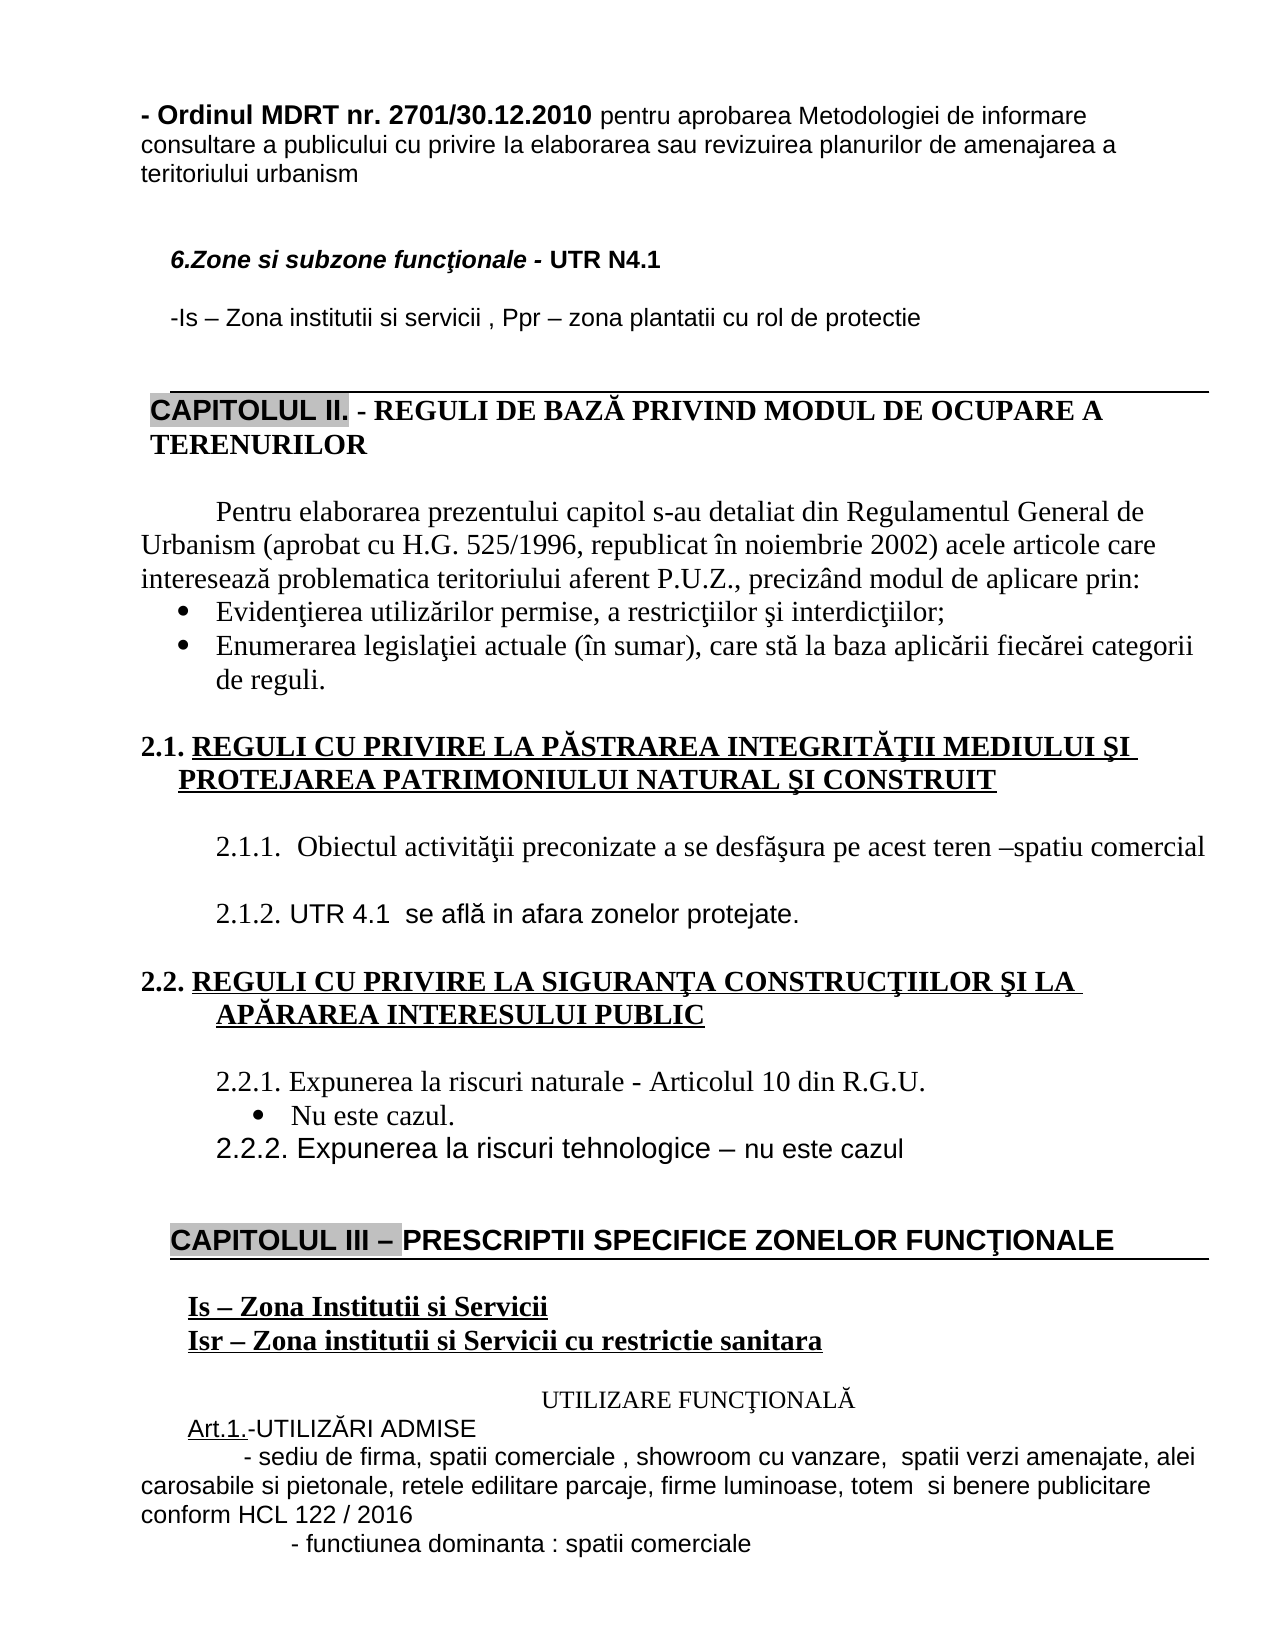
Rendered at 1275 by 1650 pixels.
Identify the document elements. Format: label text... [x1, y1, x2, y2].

text - functiunea dominanta : spatii comerciale [141, 1529, 1209, 1557]
text APĂRAREA INTERESULUI PUBLIC [216, 997, 1209, 1031]
text Pentru elaborarea prezentului capitol s-au detaliat din Regulamentul General de Urbanism (aprobat cu H.G. 525/1996, republicat în noiembrie 2002) acele articole care interesează problematica teritoriului aferent P.U.Z., precizând modul de aplicare prin: [141, 494, 1209, 594]
text CAPITOLUL II. - REGULI DE BAZĂ PRIVIND MODUL DE OCUPARE A TERENURILOR [150, 393, 1209, 460]
text -Is – Zona institutii si servicii , Ppr – zona plantatii cu rol de protectie [170, 303, 1209, 332]
text - sediu de firma, spatii comerciale , showroom cu vanzare, spatii verzi amenajate, alei carosabile si pietonale, retele edilitare parcaje, firme luminoase, totem si benere publicitare conform HCL 122 / 2016 [141, 1442, 1209, 1529]
text 2.1. REGULI CU PRIVIRE LA PĂSTRAREA INTEGRITĂŢII MEDIULUI ŞI PROTEJAREA PATRIMONIULUI NATURAL ŞI CONSTRUIT [141, 729, 1209, 796]
text Is – Zona Institutii si Servicii [141, 1289, 1209, 1323]
text - Ordinul MDRT nr. 2701/30.12.2010 pentru aprobarea Metodologiei de informare consultare a publicului cu privire Ia elaborarea sau revizuirea planurilor de amenajarea a teritoriului urbanism [141, 99, 1209, 188]
text 6.Zone si subzone funcţionale - UTR N4.1 [170, 245, 1209, 274]
text 2.2.1. Expunerea la riscuri naturale - Articolul 10 din R.G.U. [216, 1064, 1209, 1098]
text UTILIZARE FUNCŢIONALĂ [141, 1385, 1209, 1414]
text 2.1.1. Obiectul activităţii preconizate a se desfăşura pe acest teren –spatiu comercial [141, 829, 1209, 863]
list Evidenţierea utilizărilor permise, a restricţiilor şi interdicţiilor; [178, 594, 1209, 628]
text 2.2.2. Expunerea la riscuri tehnologice – nu este cazul [141, 1132, 1209, 1165]
list Enumerarea legislaţiei actuale (în sumar), care stă la baza aplicării fiecărei categorii de reguli. [178, 628, 1209, 695]
list Nu este cazul. [253, 1098, 1209, 1132]
text CAPITOLUL III – PRESCRIPTII SPECIFICE ZONELOR FUNCŢIONALE [170, 1223, 1209, 1258]
text Art.1.-UTILIZĂRI ADMISE [141, 1414, 1209, 1442]
text 2.2. REGULI CU PRIVIRE LA SIGURANŢA CONSTRUCŢIILOR ŞI LA [141, 964, 1209, 997]
text 2.1.2. UTR 4.1 se află in afara zonelor protejate. [141, 897, 1209, 930]
text Isr – Zona institutii si Servicii cu restrictie sanitara [141, 1323, 1209, 1356]
